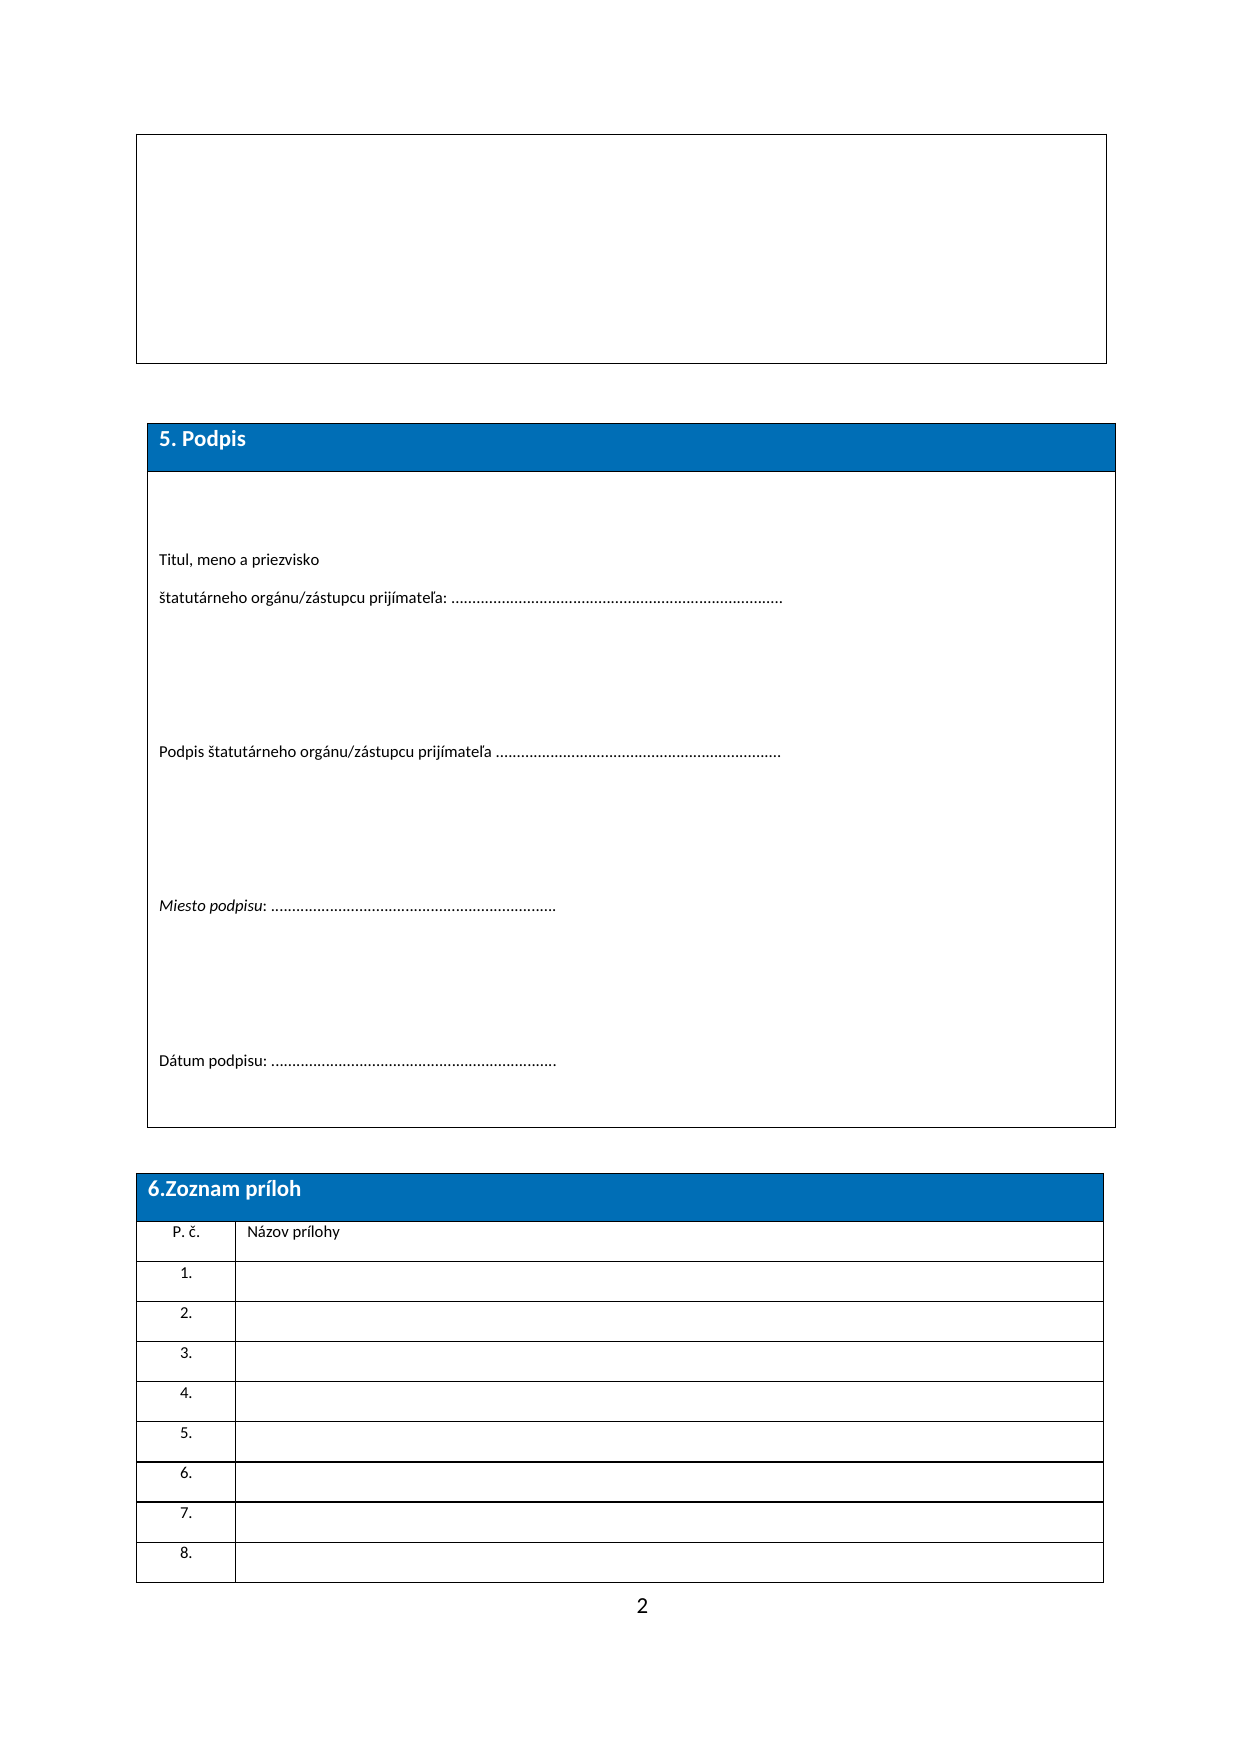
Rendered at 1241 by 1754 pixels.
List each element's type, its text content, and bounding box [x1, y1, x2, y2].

table_cell 2. [137, 1302, 235, 1341]
table_cell [236, 1342, 1103, 1381]
table_cell P. č. [137, 1222, 235, 1261]
table_cell [236, 1422, 1103, 1461]
table_header 6.Zoznam príloh [137, 1174, 1103, 1221]
table_cell [236, 1262, 1103, 1301]
table_cell [236, 1302, 1103, 1341]
table_cell [236, 1543, 1103, 1582]
table_cell 7. [137, 1503, 235, 1542]
table_cell 1. [137, 1262, 235, 1301]
table_cell [236, 1382, 1103, 1421]
table_cell Titul, meno a priezvisko štatutárneho orgánu/zástupcu prijímateľa: ............................................................................... Podpis štatutárneho orgánu/zástupcu prijímateľa .................................................................... Miesto podpisu: .................................................................... Dátum podpisu: .................................................................... [148, 472, 1115, 1127]
table_header 5. Podpis [148, 424, 1115, 471]
table_cell 3. [137, 1342, 235, 1381]
table_cell [137, 135, 1106, 363]
table_cell 6. [137, 1463, 235, 1501]
table_cell Názov prílohy [236, 1222, 1103, 1261]
table_cell [236, 1503, 1103, 1542]
table_cell 5. [137, 1422, 235, 1461]
table_cell 4. [137, 1382, 235, 1421]
table_cell [236, 1463, 1103, 1501]
table_cell 8. [137, 1543, 235, 1582]
